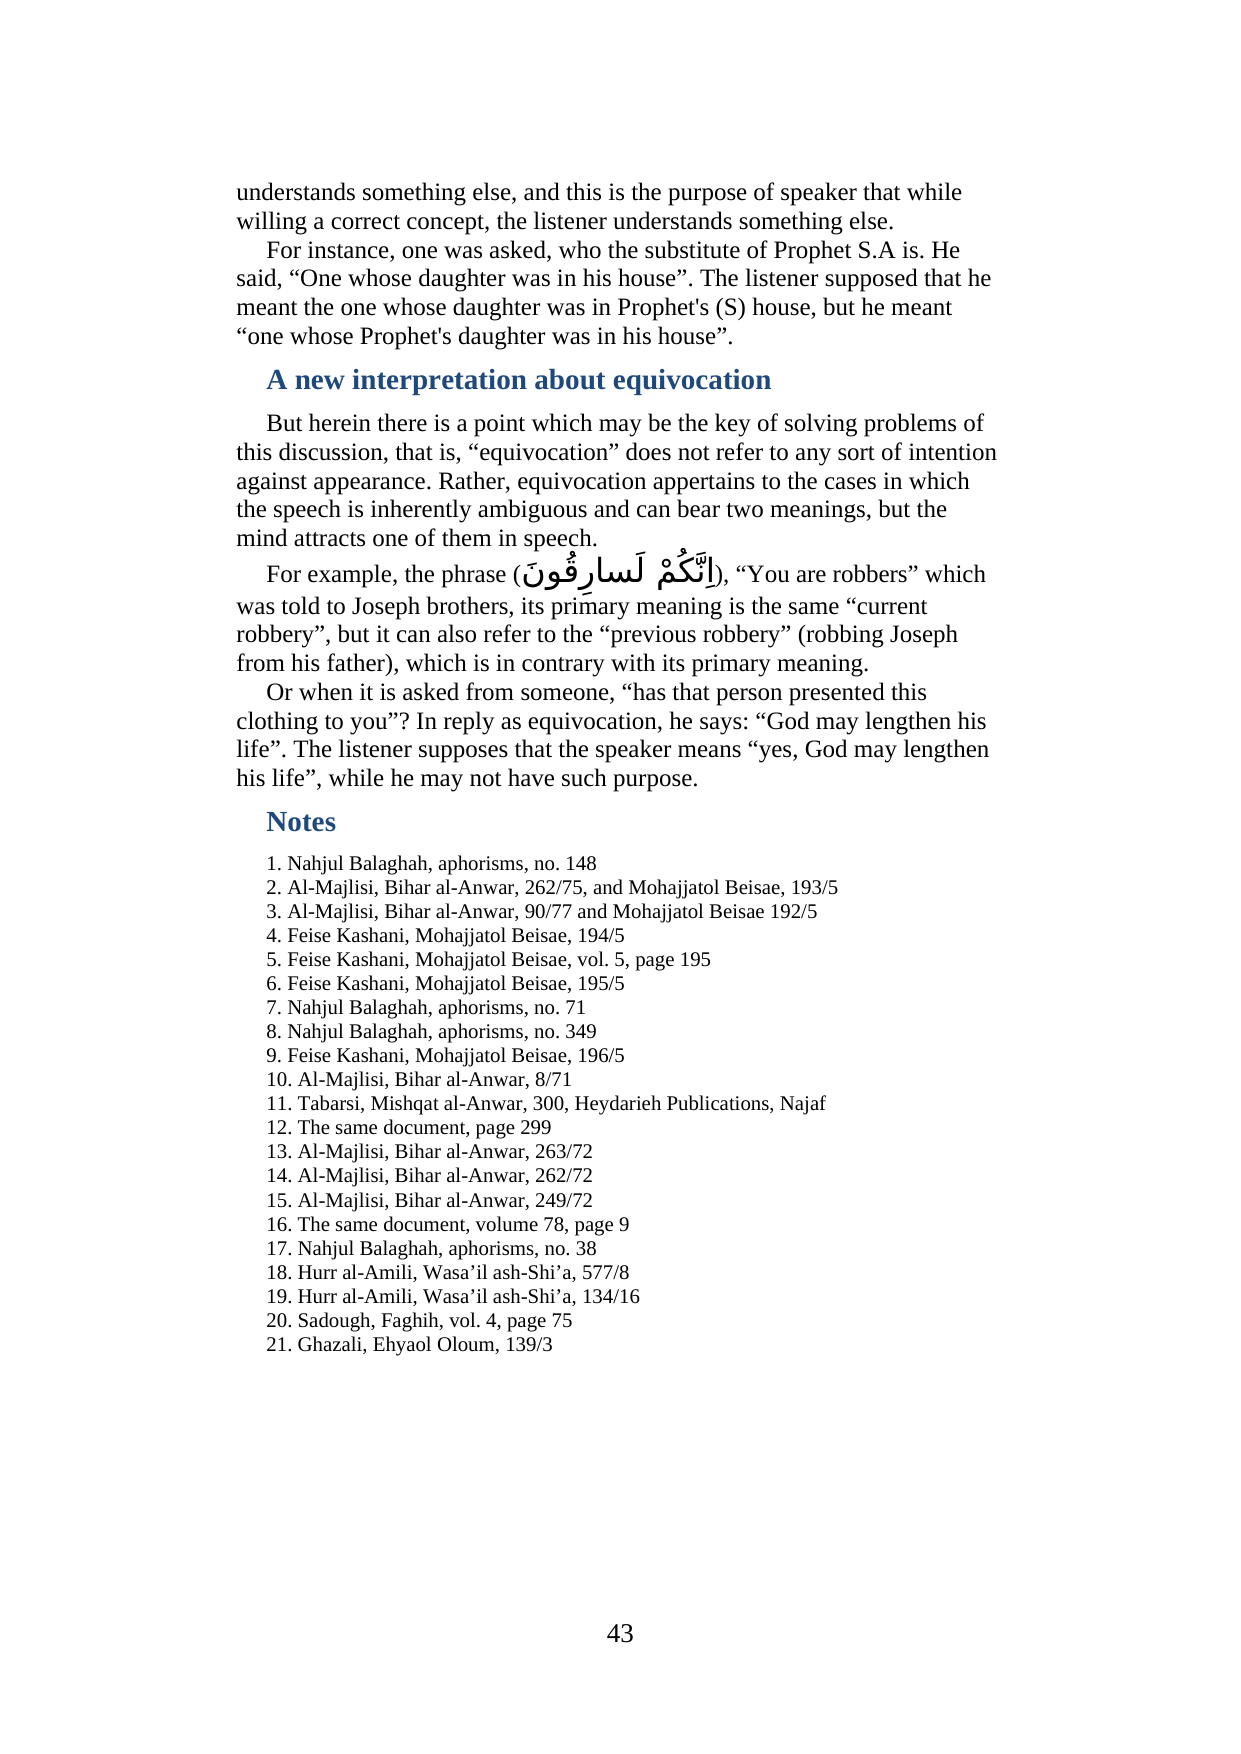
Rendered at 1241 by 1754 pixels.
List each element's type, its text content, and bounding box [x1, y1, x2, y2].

text For instance, one was asked, who the substitute of Prophet S.A is. He said, “One whose daughter was in his house”. The listener supposed that he meant the one whose daughter was in Prophet's (S) house, but he meant “one whose Prophet's daughter was in his house”. [236, 235, 1004, 350]
text 19. Hurr al-Amili, Wasa’il ash-Shi’a, 134/16 [236, 1284, 1004, 1308]
text 20. Sadough, Faghih, vol. 4, page 75 [236, 1308, 1004, 1332]
text 1. Nahjul Balaghah, aphorisms, no. 148 [236, 851, 1004, 875]
text 12. The same document, page 299 [236, 1115, 1004, 1139]
text 21. Ghazali, Ehyaol Oloum, 139/3 [236, 1332, 1004, 1356]
text 5. Feise Kashani, Mohajjatol Beisae, vol. 5, page 195 [236, 947, 1004, 971]
text 9. Feise Kashani, Mohajjatol Beisae, 196/5 [236, 1043, 1004, 1067]
subtitle Notes [236, 804, 1004, 838]
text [236, 177, 1004, 235]
text 16. The same document, volume 78, page 9 [236, 1212, 1004, 1236]
text 4. Feise Kashani, Mohajjatol Beisae, 194/5 [236, 923, 1004, 947]
text 3. Al-Majlisi, Bihar al-Anwar, 90/77 and Mohajjatol Beisae 192/5 [236, 899, 1004, 923]
text 14. Al-Majlisi, Bihar al-Anwar, 262/72 [236, 1163, 1004, 1187]
subtitle A new interpretation about equivocation [236, 362, 1004, 396]
text But herein there is a point which may be the key of solving problems of this discussion, that is, “equivocation” does not refer to any sort of intention against appearance. Rather, equivocation appertains to the cases in which the speech is inherently ambiguous and can bear two meanings, but the mind attracts one of them in speech. [236, 408, 1004, 552]
text 6. Feise Kashani, Mohajjatol Beisae, 195/5 [236, 971, 1004, 995]
text 17. Nahjul Balaghah, aphorisms, no. 38 [236, 1236, 1004, 1260]
text 11. Tabarsi, Mishqat al-Anwar, 300, Heydarieh Publications, Najaf [236, 1091, 1004, 1115]
text 15. Al-Majlisi, Bihar al-Anwar, 249/72 [236, 1187, 1004, 1212]
text 13. Al-Majlisi, Bihar al-Anwar, 263/72 [236, 1139, 1004, 1163]
text 18. Hurr al-Amili, Wasa’il ash-Shi’a, 577/8 [236, 1260, 1004, 1284]
text For example, the phrase (اِنَّکُمْ لَسارِقُونَ), “You are robbers” which was told to Joseph brothers, its primary meaning is the same “current robbery”, but it can also refer to the “previous robbery” (robbing Joseph from his father), which is in contrary with its primary meaning. [236, 552, 1004, 677]
text 2. Al-Majlisi, Bihar al-Anwar, 262/75, and Mohajjatol Beisae, 193/5 [236, 875, 1004, 899]
text 7. Nahjul Balaghah, aphorisms, no. 71 [236, 995, 1004, 1019]
text 10. Al-Majlisi, Bihar al-Anwar, 8/71 [236, 1067, 1004, 1091]
text 8. Nahjul Balaghah, aphorisms, no. 349 [236, 1019, 1004, 1043]
text Or when it is asked from someone, “has that person presented this clothing to you”? In reply as equivocation, he says: “God may lengthen his life”. The listener supposes that the speaker means “yes, God may lengthen his life”, while he may not have such purpose. [236, 677, 1004, 792]
